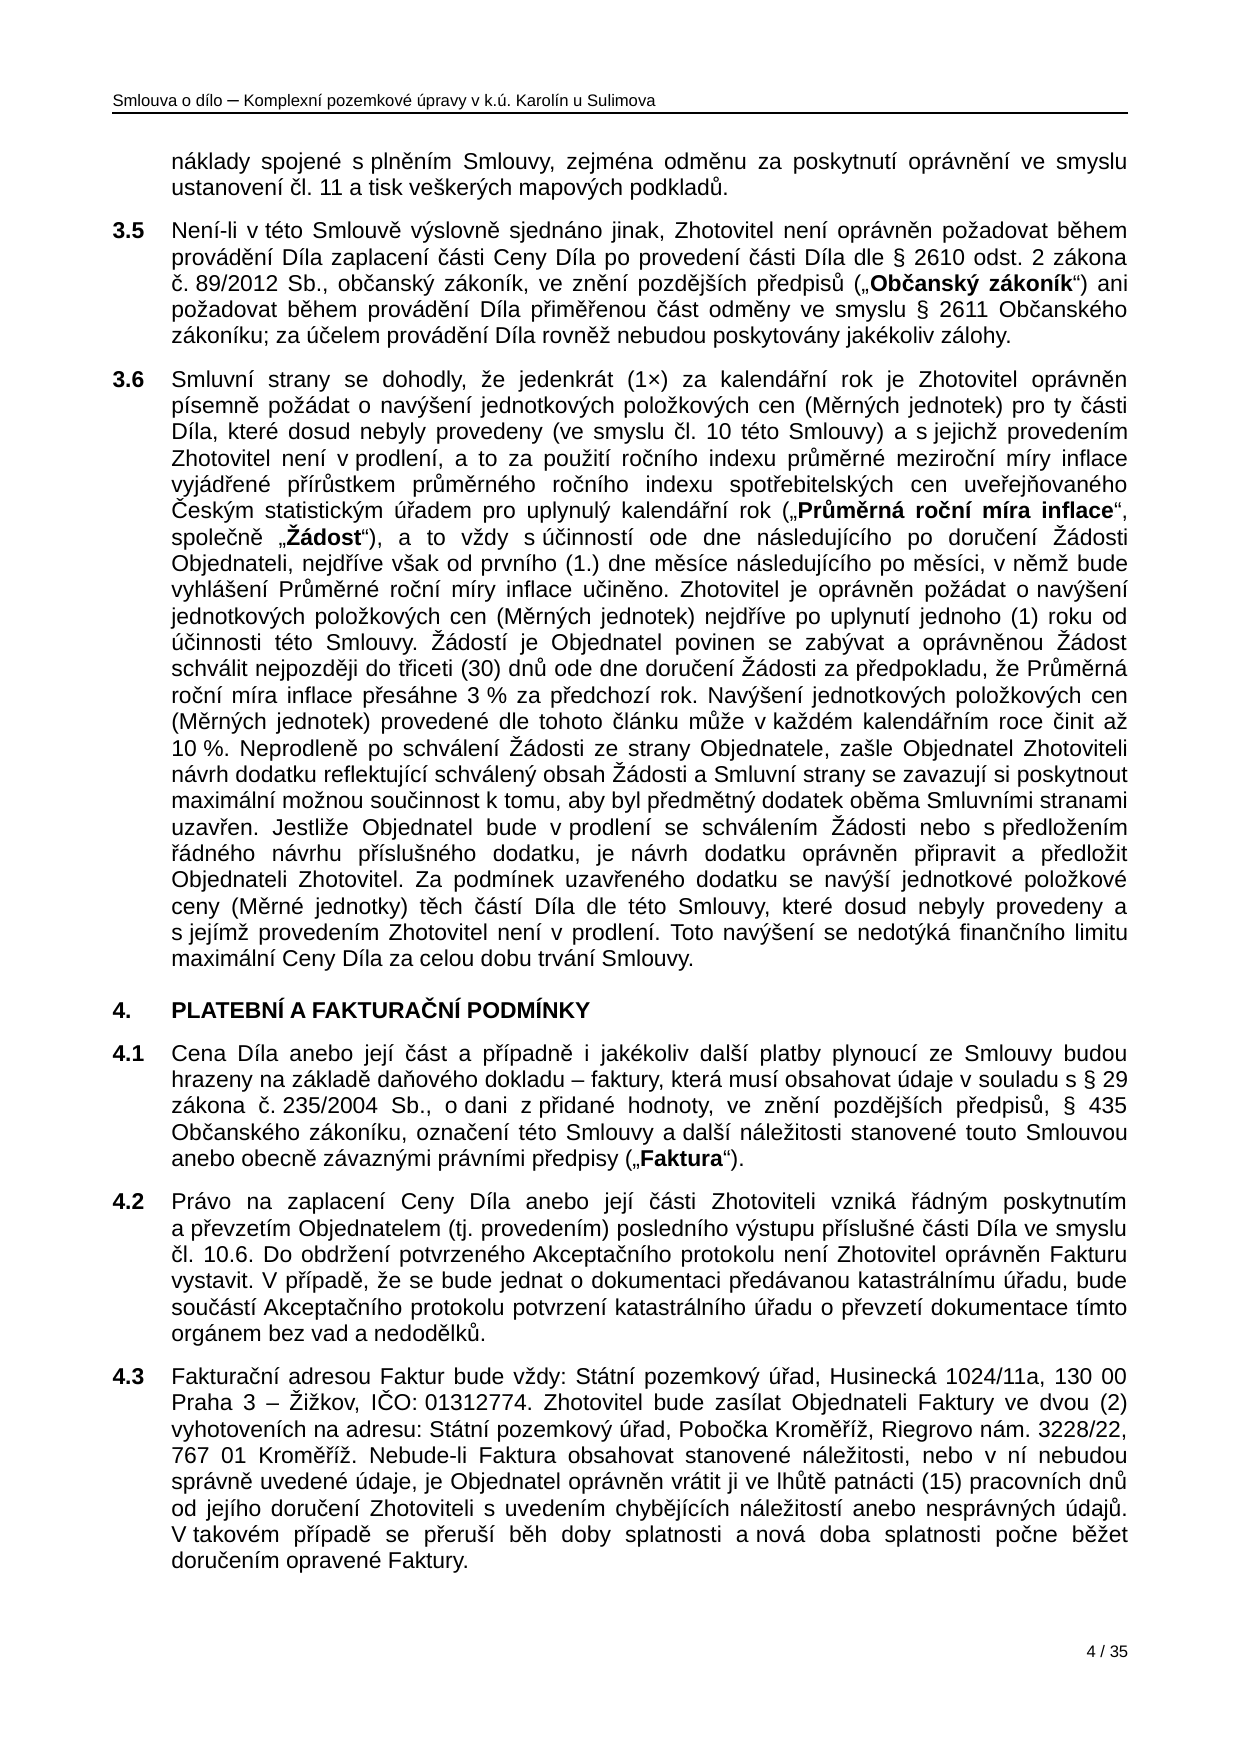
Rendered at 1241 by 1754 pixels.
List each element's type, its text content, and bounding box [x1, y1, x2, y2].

text Není-li v této Smlouvě výslovně sjednáno jinak, Zhotovitel není oprávněn požadovat během provádění Díla zaplacení části Ceny Díla po provedení části Díla dle § 2610 odst. 2 zákona č. 89/2012 Sb., občanský zákoník, ve znění pozdějších předpisů („Občanský zákoník“) ani požadovat během provádění Díla přiměřenou část odměny ve smyslu § 2611 Občanského zákoníku; za účelem provádění Díla rovněž nebudou poskytovány jakékoliv zálohy. [112, 217, 1128, 349]
text Smluvní strany se dohodly, že jedenkrát (1×) za kalendářní rok je Zhotovitel oprávněn písemně požádat o navýšení jednotkových položkových cen (Měrných jednotek) pro ty části Díla, které dosud nebyly provedeny (ve smyslu čl. 10 této Smlouvy) a s jejichž provedením Zhotovitel není v prodlení, a to za použití ročního indexu průměrné meziroční míry inflace vyjádřené přírůstkem průměrného ročního indexu spotřebitelských cen uveřejňovaného Českým statistickým úřadem pro uplynulý kalendářní rok („Průměrná roční míra inflace“, společně „Žádost“), a to vždy s účinností ode dne následujícího po doručení Žádosti Objednateli, nejdříve však od prvního (1.) dne měsíce následujícího po měsíci, v němž bude vyhlášení Průměrné roční míry inflace učiněno. Zhotovitel je oprávněn požádat o navýšení jednotkových položkových cen (Měrných jednotek) nejdříve po uplynutí jednoho (1) roku od účinnosti této Smlouvy. Žádostí je Objednatel povinen se zabývat a oprávněnou Žádost schválit nejpozději do třiceti (30) dnů ode dne doručení Žádosti za předpokladu, že Průměrná roční míra inflace přesáhne 3 % za předchozí rok. Navýšení jednotkových položkových cen (Měrných jednotek) provedené dle tohoto článku může v každém kalendářním roce činit až 10 %. Neprodleně po schválení Žádosti ze strany Objednatele, zašle Objednatel Zhotoviteli návrh dodatku reflektující schválený obsah Žádosti a Smluvní strany se zavazují si poskytnout maximální možnou součinnost k tomu, aby byl předmětný dodatek oběma Smluvními stranami uzavřen. Jestliže Objednatel bude v prodlení se schválením Žádosti nebo s předložením řádného návrhu příslušného dodatku, je návrh dodatku oprávněn připravit a předložit Objednateli Zhotovitel. Za podmínek uzavřeného dodatku se navýší jednotkové položkové ceny (Měrné jednotky) těch částí Díla dle této Smlouvy, které dosud nebyly provedeny a s jejímž provedením Zhotovitel není v prodlení. Toto navýšení se nedotýká finančního limitu maximální Ceny Díla za celou dobu trvání Smlouvy. [112, 366, 1128, 972]
text Cena Díla anebo její část a případně i jakékoliv další platby plynoucí ze Smlouvy budou hrazeny na základě daňového dokladu – faktury, která musí obsahovat údaje v souladu s § 29 zákona č. 235/2004 Sb., o dani z přidané hodnoty, ve znění pozdějších předpisů, § 435 Občanského zákoníku, označení této Smlouvy a další náležitosti stanovené touto Smlouvou anebo obecně závaznými právními předpisy („Faktura“). [112, 1040, 1128, 1171]
text Platební a fakturační podmínky [112, 997, 1128, 1023]
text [112, 148, 1128, 200]
text Fakturační adresou Faktur bude vždy: Státní pozemkový úřad, Husinecká 1024/11a, 130 00 Praha 3 – Žižkov, IČO: 01312774. Zhotovitel bude zasílat Objednateli Faktury ve dvou (2) vyhotoveních na adresu: Státní pozemkový úřad, Pobočka Kroměříž, Riegrovo nám. 3228/22, 767 01 Kroměříž. Nebude-li Faktura obsahovat stanovené náležitosti, nebo v ní nebudou správně uvedené údaje, je Objednatel oprávněn vrátit ji ve lhůtě patnácti (15) pracovních dnů od jejího doručení Zhotoviteli s uvedením chybějících náležitostí anebo nesprávných údajů. V takovém případě se přeruší běh doby splatnosti a nová doba splatnosti počne běžet doručením opravené Faktury. [112, 1363, 1128, 1574]
text Právo na zaplacení Ceny Díla anebo její části Zhotoviteli vzniká řádným poskytnutím a převzetím Objednatelem (tj. provedením) posledního výstupu příslušné části Díla ve smyslu čl. 10.6. Do obdržení potvrzeného Akceptačního protokolu není Zhotovitel oprávněn Fakturu vystavit. V případě, že se bude jednat o dokumentaci předávanou katastrálnímu úřadu, bude součástí Akceptačního protokolu potvrzení katastrálního úřadu o převzetí dokumentace tímto orgánem bez vad a nedodělků. [112, 1188, 1128, 1346]
